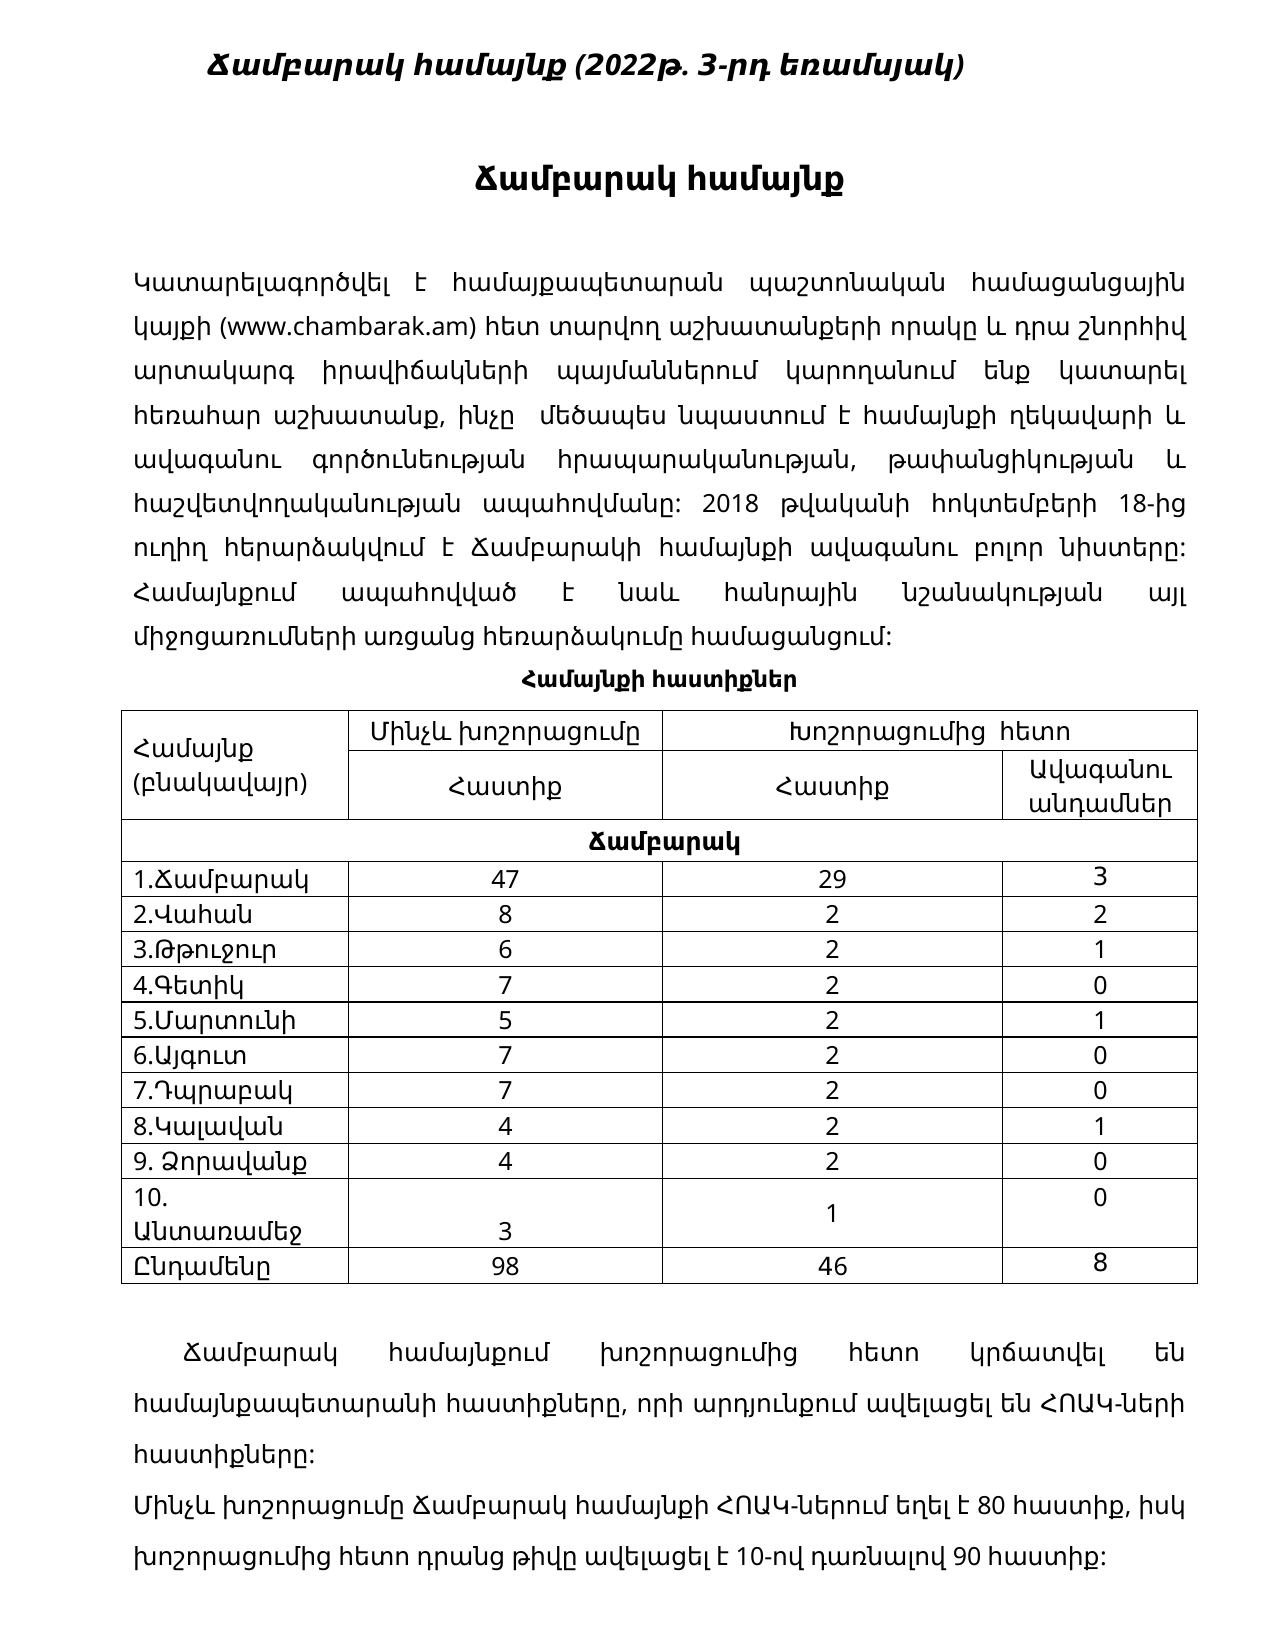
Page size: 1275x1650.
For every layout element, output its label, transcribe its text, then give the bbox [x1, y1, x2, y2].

table_cell 0 [1003, 1038, 1197, 1072]
table_cell 7 [349, 967, 662, 1001]
table_cell 29 [663, 862, 1002, 896]
table_cell 6.Այգուտ [122, 1038, 348, 1072]
table_cell 3.Թթուջուր [122, 932, 348, 966]
text Համայնքի հաստիքներ [133, 663, 1186, 694]
table_cell Ճամբարակ [336, 820, 942, 861]
table_cell 7 [349, 1038, 662, 1072]
table_cell 6 [349, 932, 662, 966]
text Ճամբարակ համայնք (2022թ. 3-րդ եռամսյակ) [133, 44, 1186, 84]
text Ճամբարակ համայնքում խոշորացումից հետո կրճատվել են համայնքապետարանի հաստիքները, որի արդյունքում ավելացել են ՀՈԱԿ-ների հաստիքները: [133, 1334, 1186, 1471]
table_cell 5.Մարտունի [122, 1003, 348, 1036]
table_cell 2 [663, 967, 1002, 1001]
table_cell 2 [663, 932, 1002, 966]
table_cell Հաստիք [663, 751, 1002, 819]
table_cell [122, 820, 336, 861]
table_cell 8 [1003, 1248, 1197, 1282]
table_cell 0 [1003, 1073, 1197, 1107]
table_cell 2 [663, 1038, 1002, 1072]
table_header Համայնք (բնակավայր) [122, 711, 348, 819]
table_cell 2 [663, 1073, 1002, 1107]
table_cell 1 [1003, 1108, 1197, 1143]
table_cell 0 [1003, 1144, 1197, 1178]
table_header Խոշորացումից հետո [663, 711, 1197, 750]
text Մինչև խոշորացումը Ճամբարակ համայնքի ՀՈԱԿ-ներում եղել է 80 հաստիք, իսկ խոշորացումից հետո դրանց թիվը ավելացել է 10-ով դառնալով 90 հաստիք: [133, 1488, 1186, 1573]
table_cell 3 [349, 1179, 662, 1247]
table_cell [942, 820, 1197, 861]
table_header Մինչև խոշորացումը [349, 711, 662, 750]
table_cell 47 [349, 862, 662, 896]
table_cell 5 [349, 1003, 662, 1036]
text Կատարելագործվել է համայքապետարան պաշտոնական համացանցային կայքի (www.chambarak.am) հետ տարվող աշխատանքերի որակը և դրա շնորհիվ արտակարգ իրավիճակների պայմաններում կարողանում ենք կատարել հեռահար աշխատանք, ինչը մեծապես նպաստում է համայնքի ղեկավարի և ավագանու գործունեության հրապարականության, թափանցիկության և հաշվետվողականության ապահովմանը: 2018 թվականի հոկտեմբերի 18-ից ուղիղ հերարձակվում է Ճամբարակի համայնքի ավագանու բոլոր նիստերը: Համայնքում ապահովված է նաև հանրային նշանակության այլ միջոցառումների առցանց հեռարձակումը համացանցում: [133, 264, 1186, 653]
table_cell 46 [663, 1248, 1002, 1282]
table_cell 2.Վահան [122, 897, 348, 931]
table_cell 8 [349, 897, 662, 931]
table_cell 2 [1003, 897, 1197, 931]
table_cell 4.Գետիկ [122, 967, 348, 1001]
table_cell 4 [349, 1108, 662, 1143]
text Ճամբարակ համայնք [133, 155, 1186, 200]
table_cell 1 [1003, 932, 1197, 966]
table_cell Ավագանու անդամներ [1003, 751, 1197, 819]
table_cell 2 [663, 1144, 1002, 1178]
table_cell 0 [1003, 1179, 1197, 1247]
table_cell 7.Դպրաբակ [122, 1073, 348, 1107]
table_cell 4 [349, 1144, 662, 1178]
table_cell 1 [1003, 1003, 1197, 1036]
table_cell 0 [1003, 967, 1197, 1001]
table_cell 2 [663, 1108, 1002, 1143]
table_cell 2 [663, 1003, 1002, 1036]
table_cell 9. Ձորավանք [122, 1144, 348, 1178]
table_cell 8.Կալավան [122, 1108, 348, 1143]
table_cell 3 [1003, 862, 1197, 896]
table_cell 98 [349, 1248, 662, 1282]
table_cell 7 [349, 1073, 662, 1107]
table_cell 2 [663, 897, 1002, 931]
table_cell 1 [663, 1179, 1002, 1247]
table_cell Հաստիք [349, 751, 662, 819]
table_cell Ընդամենը [122, 1248, 348, 1282]
table_cell 1.Ճամբարակ [122, 862, 348, 896]
table_cell 10. Անտառամեջ [122, 1179, 348, 1247]
